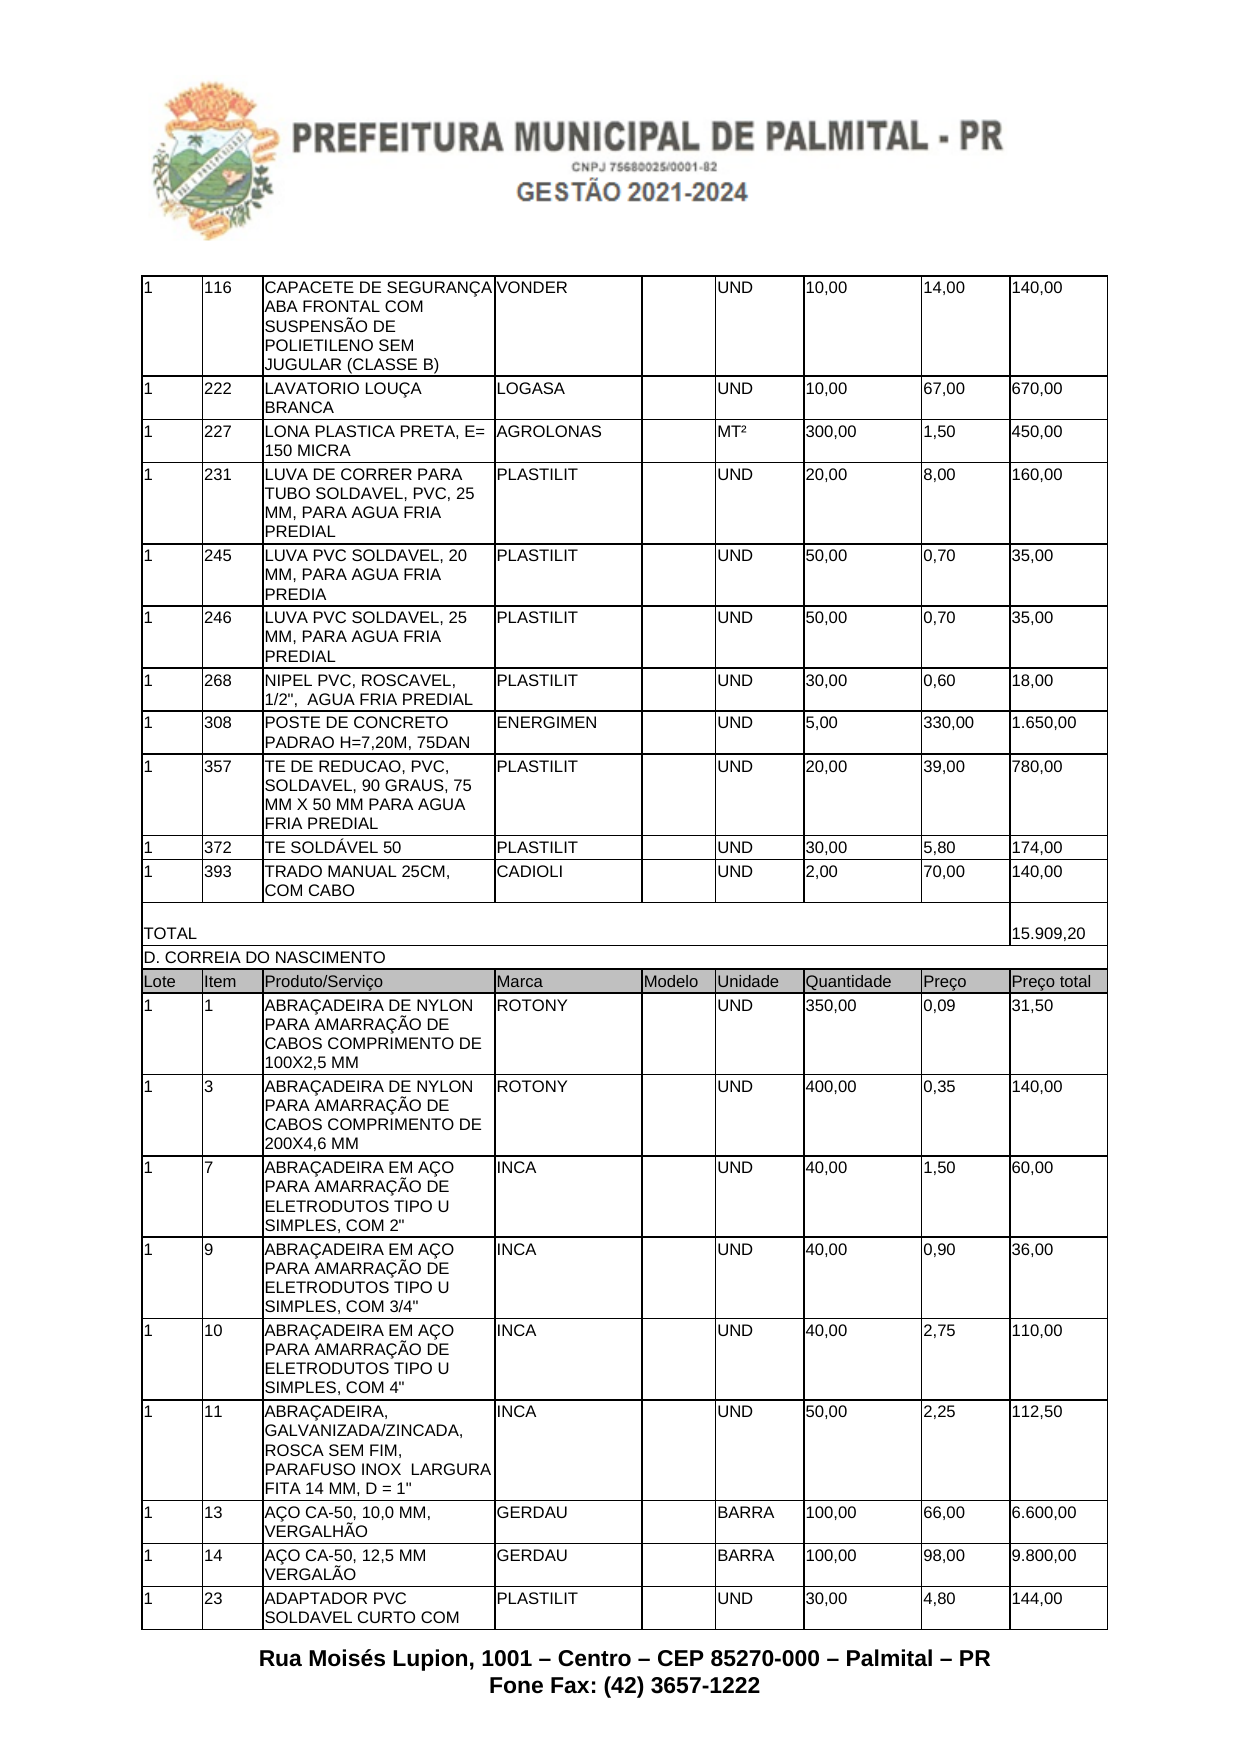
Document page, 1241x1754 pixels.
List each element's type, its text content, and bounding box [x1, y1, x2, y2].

table_cell PLASTILIT [496, 669, 641, 710]
table_cell 50,00 [805, 607, 921, 667]
table_cell 330,00 [922, 712, 1009, 753]
table_cell 40,00 [805, 1238, 921, 1318]
table_cell 2,00 [805, 860, 921, 901]
table_cell [643, 1157, 715, 1236]
table_cell UND [716, 277, 803, 375]
table_cell 140,00 [1011, 1075, 1107, 1155]
table_cell 112,50 [1011, 1401, 1107, 1499]
table_cell 9.800,00 [1011, 1544, 1107, 1586]
table_cell 20,00 [805, 755, 921, 834]
table_cell VONDER [496, 277, 641, 375]
table_cell PLASTILIT [496, 463, 641, 543]
table_cell Quantidade [805, 970, 921, 992]
table_cell 23 [203, 1587, 262, 1628]
table_cell [643, 1544, 715, 1586]
table_cell 3 [203, 1075, 262, 1155]
table_cell 372 [203, 836, 262, 858]
table_cell 40,00 [805, 1319, 921, 1399]
table_cell 30,00 [805, 836, 921, 858]
table_cell ROTONY [496, 1075, 641, 1155]
table_cell BARRA [716, 1501, 803, 1542]
table_cell PLASTILIT [496, 1587, 641, 1628]
table_cell 6.600,00 [1011, 1501, 1107, 1542]
table_cell 400,00 [805, 1075, 921, 1155]
table_cell UND [716, 1319, 803, 1399]
table_cell 2,75 [922, 1319, 1009, 1399]
table_cell 0,90 [922, 1238, 1009, 1318]
table_cell 174,00 [1011, 836, 1107, 858]
table_cell INCA [496, 1157, 641, 1236]
table_cell LONA PLASTICA PRETA, E= 150 MICRA [264, 420, 494, 461]
table_cell 4,80 [922, 1587, 1009, 1628]
table_cell [643, 836, 715, 858]
table_cell 31,50 [1011, 994, 1107, 1073]
table_cell 350,00 [805, 994, 921, 1073]
table_cell 14,00 [922, 277, 1009, 375]
table_cell [643, 420, 715, 461]
table_cell 222 [203, 377, 262, 418]
table_cell UND [716, 607, 803, 667]
table_cell 300,00 [805, 420, 921, 461]
table_cell 1 [143, 1319, 202, 1399]
table_cell 1 [143, 1075, 202, 1155]
table_cell 50,00 [805, 1401, 921, 1499]
table_cell 1,50 [922, 420, 1009, 461]
table_cell ADAPTADOR PVC SOLDAVEL CURTO COM BOLSA E ROSCA 40 MM X 1 1/2" , PARA ÁGUA FRIA [264, 1587, 494, 1628]
table_cell CAPACETE DE SEGURANÇA ABA FRONTAL COM SUSPENSÃO DE POLIETILENO SEM JUGULAR (CLASSE B) [264, 277, 494, 375]
table_cell 30,00 [805, 669, 921, 710]
table_cell 20,00 [805, 463, 921, 543]
table_cell UND [716, 1157, 803, 1236]
table_cell ABRAÇADEIRA EM AÇO PARA AMARRAÇÃO DE ELETRODUTOS TIPO U SIMPLES, COM 2" [264, 1157, 494, 1236]
table_cell 1 [143, 1157, 202, 1236]
table_cell Lote [143, 970, 202, 992]
table_cell 13 [203, 1501, 262, 1542]
table_cell 1 [143, 545, 202, 605]
table_cell 227 [203, 420, 262, 461]
table_cell AÇO CA-50, 10,0 MM, VERGALHÃO [264, 1501, 494, 1542]
table_cell [643, 669, 715, 710]
table_cell AÇO CA-50, 12,5 MM VERGALÃO [264, 1544, 494, 1586]
table_cell UND [716, 377, 803, 418]
table_cell UND [716, 755, 803, 834]
table_cell 40,00 [805, 1157, 921, 1236]
table_cell 1 [143, 1501, 202, 1542]
table_cell 7 [203, 1157, 262, 1236]
table_cell 36,00 [1011, 1238, 1107, 1318]
table_cell UND [716, 712, 803, 753]
table_cell Marca [496, 970, 641, 992]
table_cell 1 [143, 860, 202, 901]
table_cell GERDAU [496, 1544, 641, 1586]
table_cell INCA [496, 1401, 641, 1499]
table_cell 140,00 [1011, 277, 1107, 375]
table_cell 357 [203, 755, 262, 834]
table_cell 18,00 [1011, 669, 1107, 710]
table_cell LUVA PVC SOLDAVEL, 20 MM, PARA AGUA FRIA PREDIA [264, 545, 494, 605]
table_cell [643, 1319, 715, 1399]
table_cell PLASTILIT [496, 607, 641, 667]
table_cell UND [716, 669, 803, 710]
table_cell 1 [143, 607, 202, 667]
table_cell ABRAÇADEIRA DE NYLON PARA AMARRAÇÃO DE CABOS COMPRIMENTO DE 200X4,6 MM [264, 1075, 494, 1155]
table_cell [643, 755, 715, 834]
table_cell 11 [203, 1401, 262, 1499]
table_cell 100,00 [805, 1544, 921, 1586]
table_cell UND [716, 1401, 803, 1499]
table_cell ABRAÇADEIRA EM AÇO PARA AMARRAÇÃO DE ELETRODUTOS TIPO U SIMPLES, COM 4" [264, 1319, 494, 1399]
table_cell MT² [716, 420, 803, 461]
table_cell 1 [143, 755, 202, 834]
table_cell 1 [143, 1587, 202, 1628]
table_cell NIPEL PVC, ROSCAVEL, 1/2", AGUA FRIA PREDIAL [264, 669, 494, 710]
table_cell [643, 545, 715, 605]
table_cell 1 [143, 836, 202, 858]
table_cell [643, 277, 715, 375]
table_cell LAVATORIO LOUÇA BRANCA [264, 377, 494, 418]
table_cell Unidade [716, 970, 803, 992]
table_cell 9 [203, 1238, 262, 1318]
table_cell ABRAÇADEIRA EM AÇO PARA AMARRAÇÃO DE ELETRODUTOS TIPO U SIMPLES, COM 3/4" [264, 1238, 494, 1318]
table_cell UND [716, 860, 803, 901]
table_cell UND [716, 1587, 803, 1628]
table_cell [643, 1501, 715, 1542]
table_cell 245 [203, 545, 262, 605]
table_cell [643, 607, 715, 667]
table_cell 1 [143, 994, 202, 1073]
table_cell 100,00 [805, 1501, 921, 1542]
table_cell 1 [143, 669, 202, 710]
table_cell UND [716, 463, 803, 543]
table_cell AGROLONAS [496, 420, 641, 461]
table_cell GERDAU [496, 1501, 641, 1542]
table_cell 1,50 [922, 1157, 1009, 1236]
table_cell PLASTILIT [496, 755, 641, 834]
table_cell 30,00 [805, 1587, 921, 1628]
table_cell D. CORREIA DO NASCIMENTO [143, 946, 1107, 968]
table_cell 15.909,20 [1011, 903, 1107, 944]
table_cell UND [716, 836, 803, 858]
table_cell PLASTILIT [496, 836, 641, 858]
table_cell 0,60 [922, 669, 1009, 710]
table_cell 2,25 [922, 1401, 1009, 1499]
table_cell 14 [203, 1544, 262, 1586]
table_cell 0,09 [922, 994, 1009, 1073]
table_cell [643, 1075, 715, 1155]
table_cell [643, 994, 715, 1073]
table_cell TE DE REDUCAO, PVC, SOLDAVEL, 90 GRAUS, 75 MM X 50 MM PARA AGUA FRIA PREDIAL [264, 755, 494, 834]
table_cell INCA [496, 1238, 641, 1318]
table_cell 66,00 [922, 1501, 1009, 1542]
table_cell 1 [143, 420, 202, 461]
table_cell [643, 463, 715, 543]
table_cell Item [203, 970, 262, 992]
table_cell TE SOLDÁVEL 50 [264, 836, 494, 858]
table_cell [643, 377, 715, 418]
table_cell LUVA DE CORRER PARA TUBO SOLDAVEL, PVC, 25 MM, PARA AGUA FRIA PREDIAL [264, 463, 494, 543]
table_cell 231 [203, 463, 262, 543]
table_cell UND [716, 545, 803, 605]
table_cell 1 [143, 377, 202, 418]
table_cell Preço total [1011, 970, 1107, 992]
table_cell BARRA [716, 1544, 803, 1586]
table_cell 50,00 [805, 545, 921, 605]
table_cell ROTONY [496, 994, 641, 1073]
table_cell 35,00 [1011, 545, 1107, 605]
table_cell 1 [143, 277, 202, 375]
table_cell [643, 1238, 715, 1318]
table_cell 308 [203, 712, 262, 753]
table_cell 1 [143, 1238, 202, 1318]
table_cell 98,00 [922, 1544, 1009, 1586]
table_cell LUVA PVC SOLDAVEL, 25 MM, PARA AGUA FRIA PREDIAL [264, 607, 494, 667]
table_cell [643, 712, 715, 753]
table_cell [643, 1587, 715, 1628]
table_cell [643, 1401, 715, 1499]
table_cell ABRAÇADEIRA, GALVANIZADA/ZINCADA, ROSCA SEM FIM, PARAFUSO INOX LARGURA FITA 14 MM, D = 1" [264, 1401, 494, 1499]
table_cell 67,00 [922, 377, 1009, 418]
table_cell 5,00 [805, 712, 921, 753]
table_cell INCA [496, 1319, 641, 1399]
table_cell PLASTILIT [496, 545, 641, 605]
table_cell ABRAÇADEIRA DE NYLON PARA AMARRAÇÃO DE CABOS COMPRIMENTO DE 100X2,5 MM [264, 994, 494, 1073]
table_cell ENERGIMEN [496, 712, 641, 753]
table_cell 0,70 [922, 607, 1009, 667]
table_cell 1 [203, 994, 262, 1073]
table_cell TOTAL [143, 903, 1009, 944]
table_cell 10,00 [805, 377, 921, 418]
table_cell UND [716, 1075, 803, 1155]
table_cell 450,00 [1011, 420, 1107, 461]
table_cell 10 [203, 1319, 262, 1399]
table_cell Produto/Serviço [264, 970, 494, 992]
table_cell 0,35 [922, 1075, 1009, 1155]
table_cell 160,00 [1011, 463, 1107, 543]
table_cell 10,00 [805, 277, 921, 375]
table_cell 1 [143, 463, 202, 543]
table_cell 110,00 [1011, 1319, 1107, 1399]
table_cell 393 [203, 860, 262, 901]
table_cell 268 [203, 669, 262, 710]
table_cell 670,00 [1011, 377, 1107, 418]
table_cell 780,00 [1011, 755, 1107, 834]
table_cell 70,00 [922, 860, 1009, 901]
table_cell TRADO MANUAL 25CM, COM CABO [264, 860, 494, 901]
table_cell 60,00 [1011, 1157, 1107, 1236]
picture [141, 75, 1008, 247]
table_cell 116 [203, 277, 262, 375]
table_cell CADIOLI [496, 860, 641, 901]
table_cell 246 [203, 607, 262, 667]
table_cell 1 [143, 712, 202, 753]
table_cell 1 [143, 1401, 202, 1499]
table_cell 8,00 [922, 463, 1009, 543]
table_cell UND [716, 1238, 803, 1318]
table_cell [643, 860, 715, 901]
table_cell 35,00 [1011, 607, 1107, 667]
table_cell Preço [922, 970, 1009, 992]
table_cell Modelo [643, 970, 715, 992]
table_cell 0,70 [922, 545, 1009, 605]
table_cell 140,00 [1011, 860, 1107, 901]
table_cell 1.650,00 [1011, 712, 1107, 753]
table_cell UND [716, 994, 803, 1073]
table_cell 39,00 [922, 755, 1009, 834]
table_cell 144,00 [1011, 1587, 1107, 1628]
table_cell POSTE DE CONCRETO PADRAO H=7,20M, 75DAN [264, 712, 494, 753]
table_cell 1 [143, 1544, 202, 1586]
table_cell LOGASA [496, 377, 641, 418]
table_cell 5,80 [922, 836, 1009, 858]
